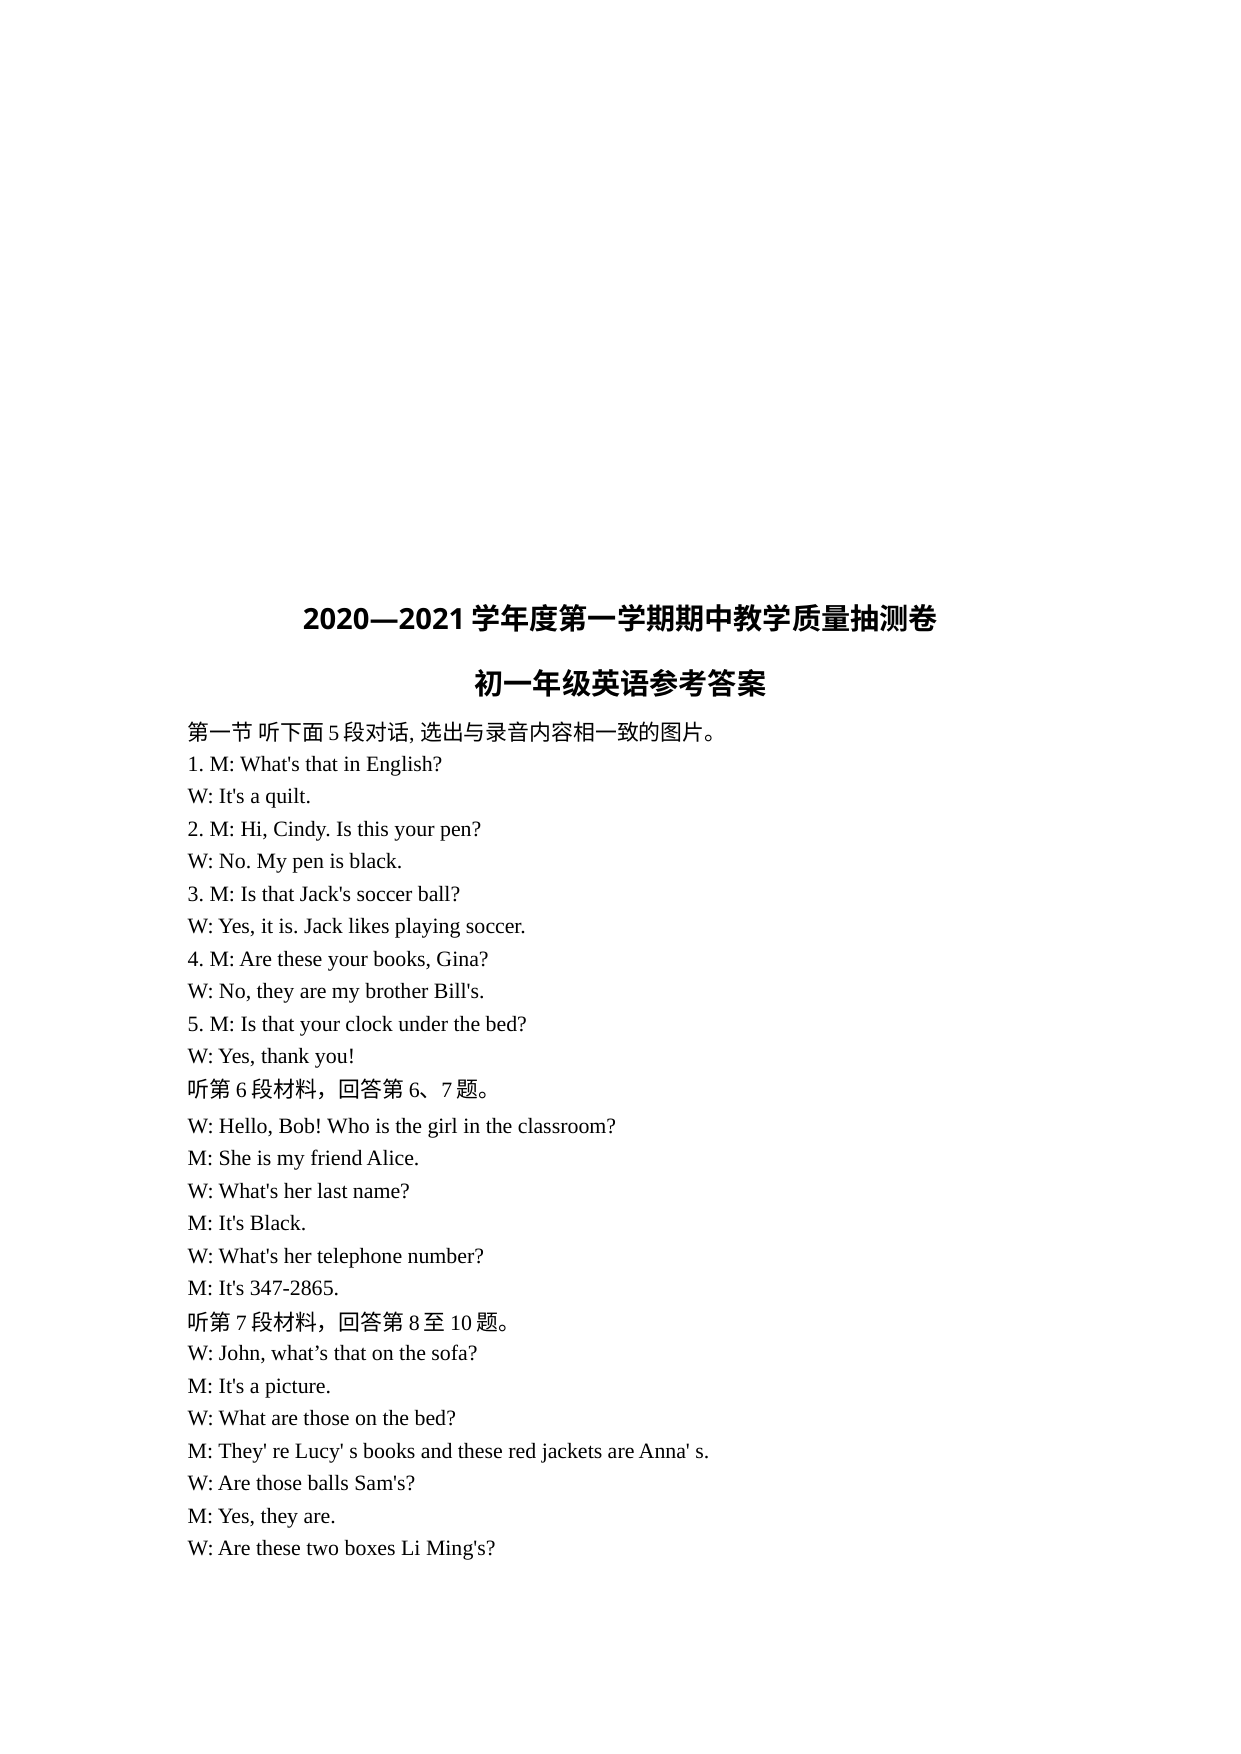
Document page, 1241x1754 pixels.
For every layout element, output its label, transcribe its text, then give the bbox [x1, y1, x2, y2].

text 2. M: Hi, Cindy. Is this your pen? [187, 812, 1053, 844]
text W: What's her telephone number? [187, 1239, 1053, 1272]
text W: What's her last name? [187, 1174, 1053, 1207]
text M: It's Black. [187, 1207, 1053, 1239]
text 2020—2021学年度第一学期期中教学质量抽测卷 [187, 584, 1053, 649]
text 5. M: Is that your clock under the bed? [187, 1007, 1053, 1039]
text M: Yes, they are. [187, 1499, 1053, 1532]
text M: It's 347-2865. [187, 1272, 1053, 1304]
text 1. M: What's that in English? [187, 747, 1053, 779]
text M: They' re Lucy' s books and these red jackets are Anna' s. [187, 1434, 1053, 1467]
text W: What are those on the bed? [187, 1402, 1053, 1434]
text W: No, they are my brother Bill's. [187, 974, 1053, 1007]
text 第一节 听下面5段对话, 选出与录音内容相一致的图片。 [187, 714, 1053, 747]
text W: Are these two boxes Li Ming's? [187, 1532, 1053, 1564]
text W: It's a quilt. [187, 779, 1053, 812]
text W: Yes, thank you! [187, 1039, 1053, 1072]
text W: Yes, it is. Jack likes playing soccer. [187, 909, 1053, 942]
text M: It's a picture. [187, 1369, 1053, 1402]
text 听第6段材料，回答第6、7题。 [187, 1072, 1053, 1104]
text W: No. My pen is black. [187, 844, 1053, 877]
text 听第7段材料，回答第8至10题。 [187, 1304, 1053, 1337]
text M: She is my friend Alice. [187, 1142, 1053, 1174]
text 初一年级英语参考答案 [187, 649, 1053, 714]
text W: Hello, Bob! Who is the girl in the classroom? [187, 1109, 1053, 1142]
text 3. M: Is that Jack's soccer ball? [187, 877, 1053, 909]
text W: Are those balls Sam's? [187, 1467, 1053, 1499]
text W: John, what’s that on the sofa? [187, 1337, 1053, 1369]
text 4. M: Are these your books, Gina? [187, 942, 1053, 974]
